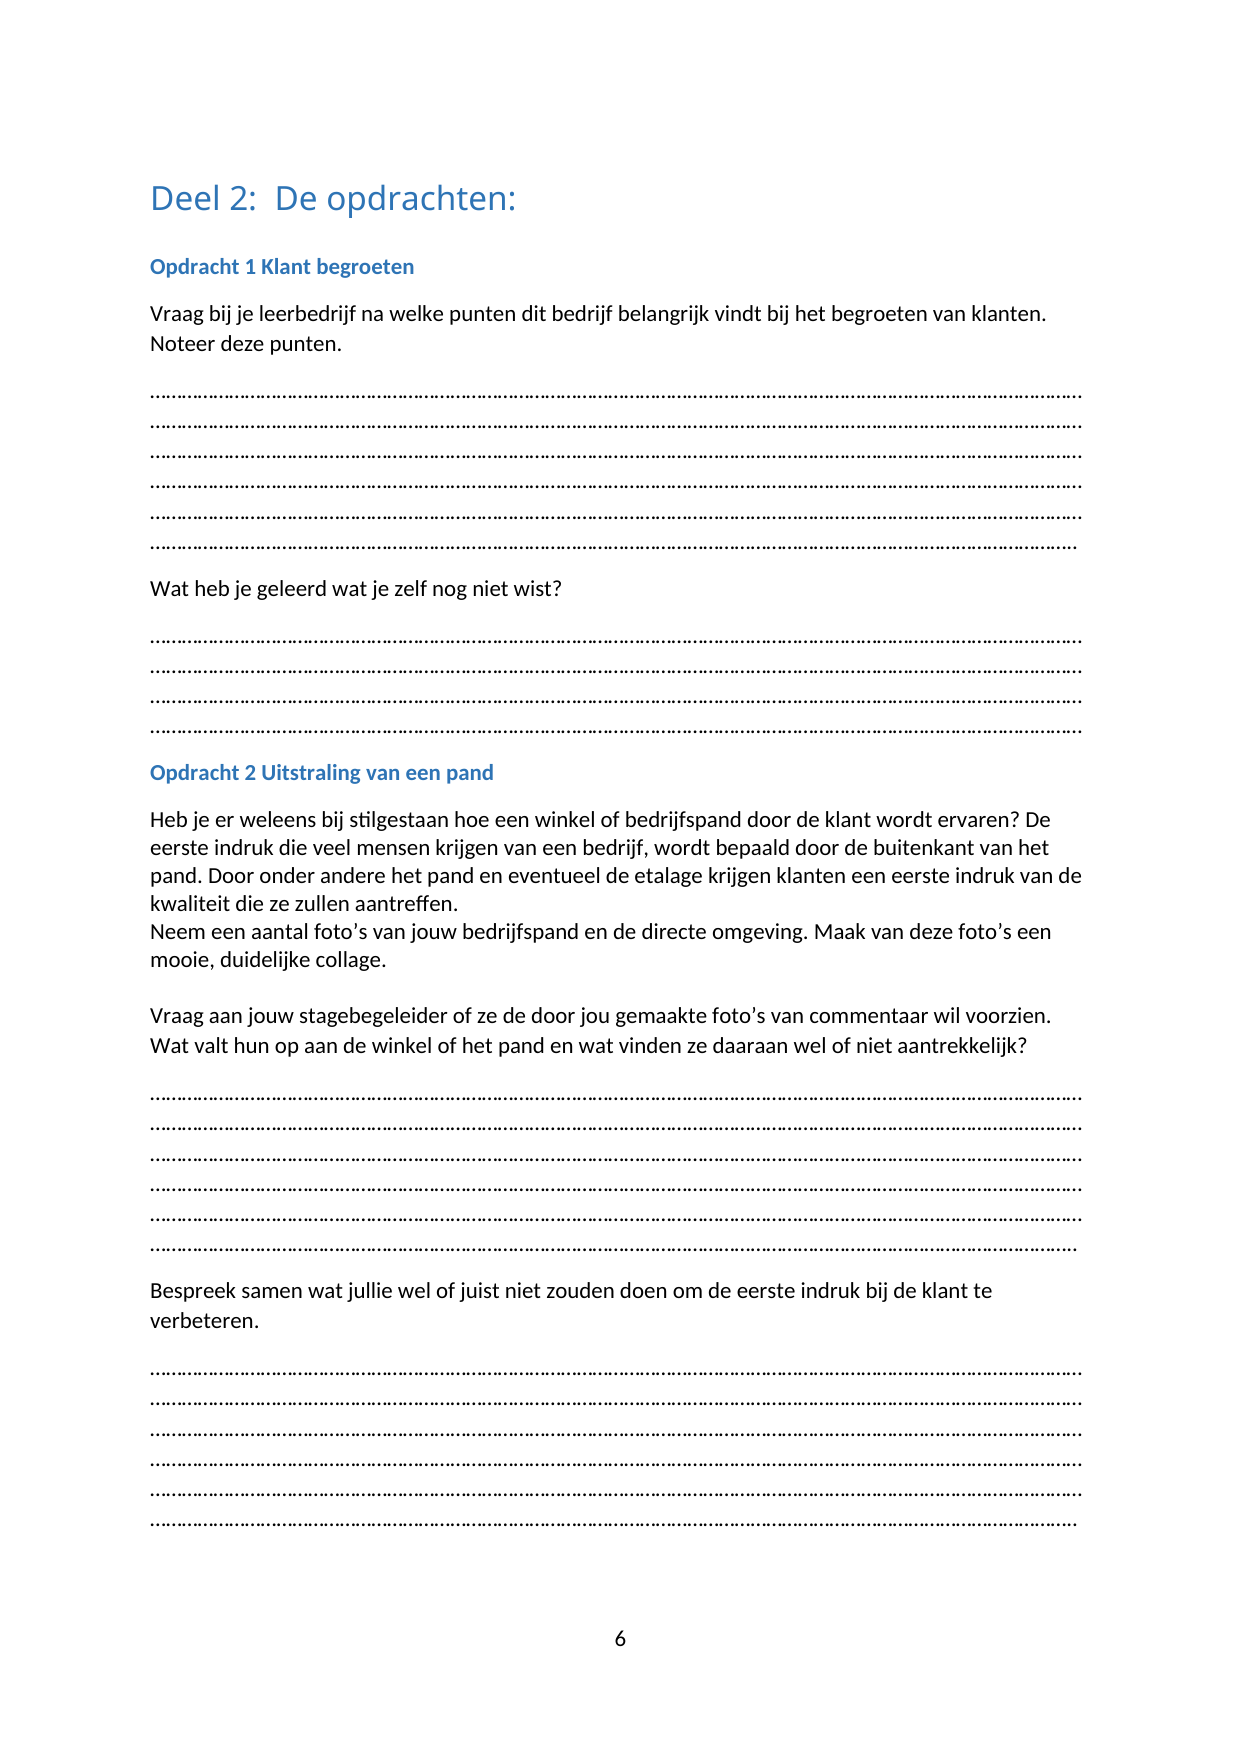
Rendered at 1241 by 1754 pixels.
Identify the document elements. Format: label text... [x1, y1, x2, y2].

subtitle Deel 2: De opdrachten: [150, 175, 1090, 220]
text …………………………………………………………………………………………………………………………………………………………………………………………………………………………………………………………………………………………………………………………………………………………………………………………………………………………………………………………………………………………………………………………………………………………………………………………………………………………………………………………………………………………………………………………………………………………………………………………………………………………………………………………………………………………………………………………………………………………………………….. [150, 1078, 1090, 1257]
text Vraag bij je leerbedrijf na welke punten dit bedrijf belangrijk vindt bij het begroeten van klanten. Noteer deze punten. [150, 299, 1090, 357]
text …………………………………………………………………………………………………………………………………………………………………………………………………………………………………………………………………………………………………………………………………………………………………………………………………………………………………………………………………………………………………………………………………………………………………………………………………………………………………………………… [150, 621, 1090, 739]
text Wat heb je geleerd wat je zelf nog niet wist? [150, 574, 1090, 602]
text Neem een aantal foto’s van jouw bedrijfspand en de directe omgeving. Maak van deze foto’s een mooie, duidelijke collage. [150, 917, 1090, 973]
text Opdracht 2 Uitstraling van een pand [150, 758, 1090, 786]
text Heb je er weleens bij stilgestaan hoe een winkel of bedrijfspand door de klant wordt ervaren? De eerste indruk die veel mensen krijgen van een bedrijf, wordt bepaald door de buitenkant van het pand. Door onder andere het pand en eventueel de etalage krijgen klanten een eerste indruk van de kwaliteit die ze zullen aantreffen. [150, 805, 1090, 917]
text Bespreek samen wat jullie wel of juist niet zouden doen om de eerste indruk bij de klant te verbeteren. [150, 1276, 1090, 1334]
text …………………………………………………………………………………………………………………………………………………………………………………………………………………………………………………………………………………………………………………………………………………………………………………………………………………………………………………………………………………………………………………………………………………………………………………………………………………………………………………………………………………………………………………………………………………………………………………………………………………………………………………………………………………………………………………………………………………………………………….. [150, 1353, 1090, 1532]
text …………………………………………………………………………………………………………………………………………………………………………………………………………………………………………………………………………………………………………………………………………………………………………………………………………………………………………………………………………………………………………………………………………………………………………………………………………………………………………………………………………………………………………………………………………………………………………………………………………………………………………………………………………………………………………………………………………………………………………….. [150, 376, 1090, 555]
text Vraag aan jouw stagebegeleider of ze de door jou gemaakte foto’s van commentaar wil voorzien. Wat valt hun op aan de winkel of het pand en wat vinden ze daaraan wel of niet aantrekkelijk? [150, 1001, 1090, 1059]
text Opdracht 1 Klant begroeten [150, 252, 1090, 280]
